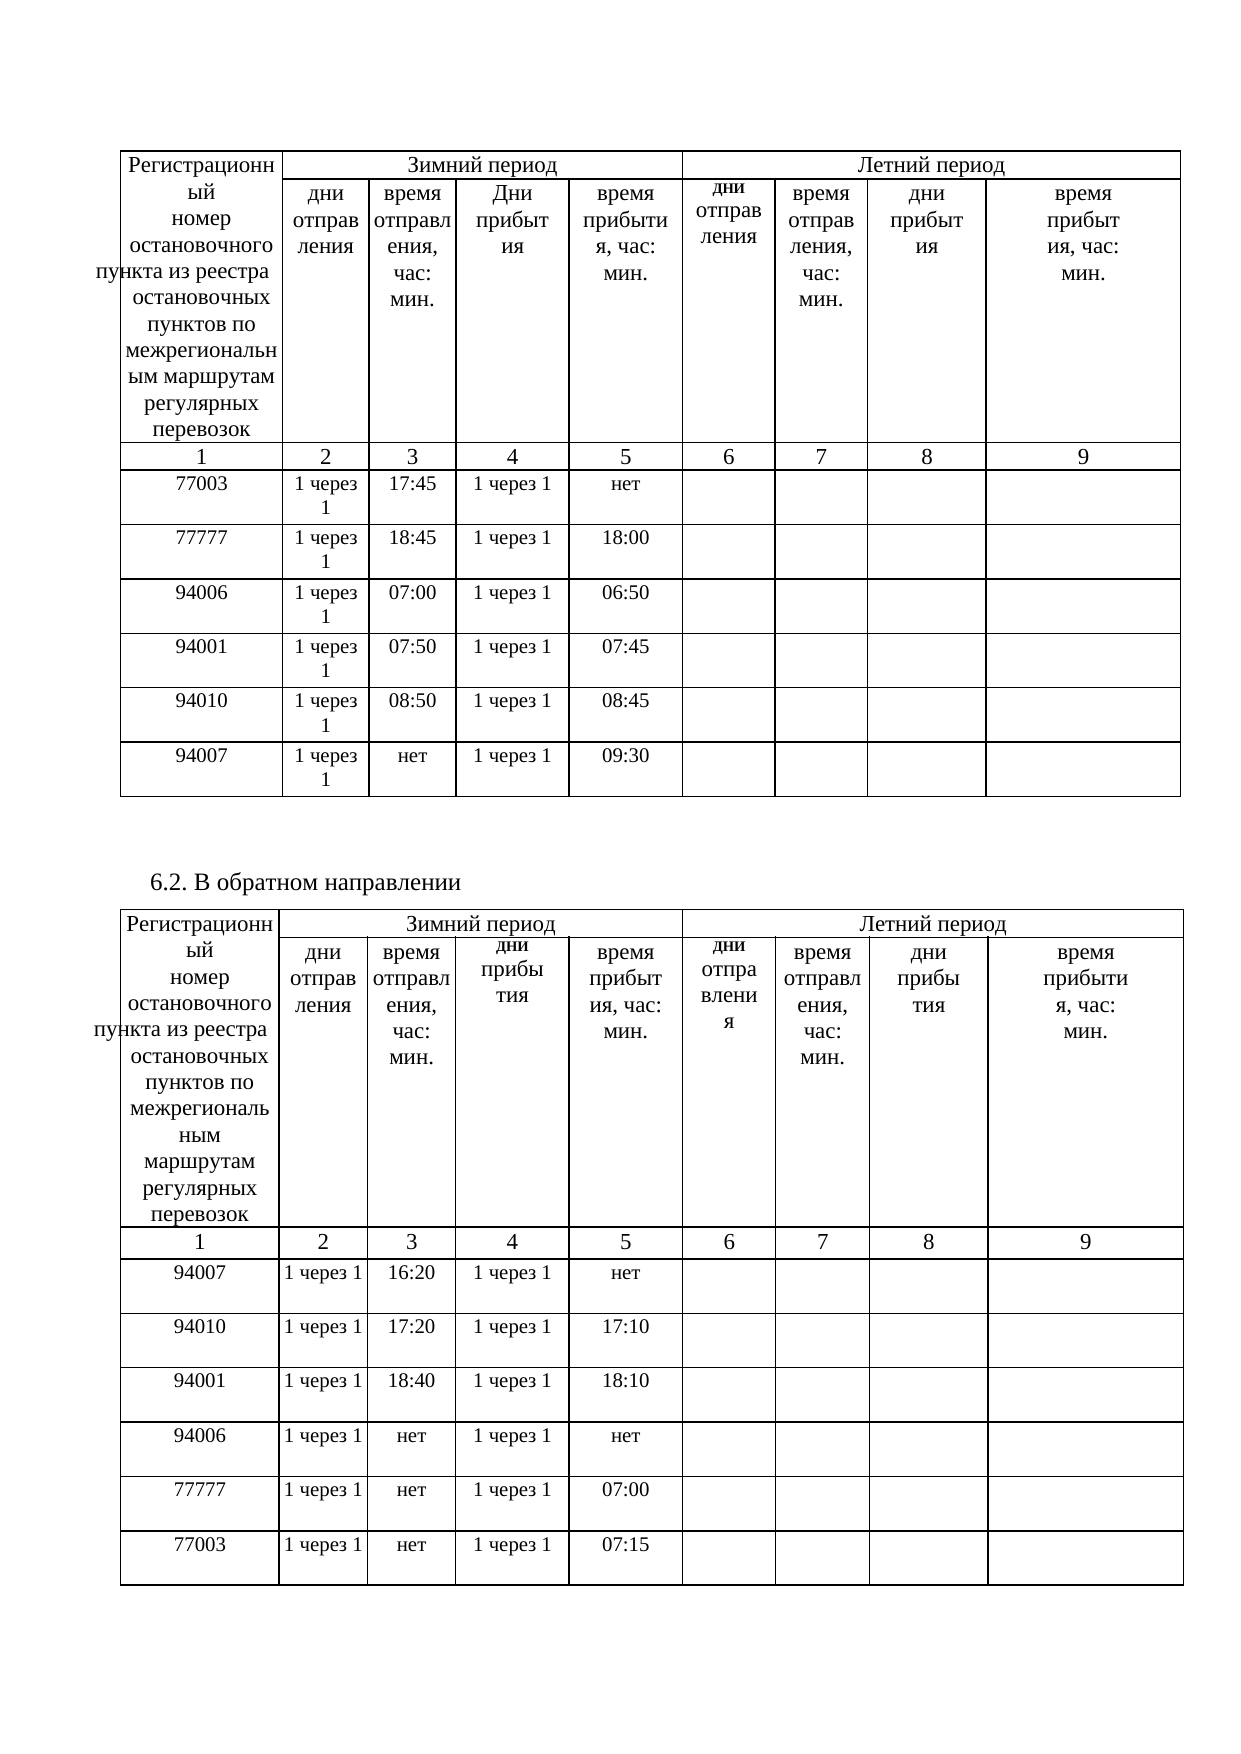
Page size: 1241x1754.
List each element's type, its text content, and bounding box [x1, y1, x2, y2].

table_cell [776, 1368, 869, 1421]
table_cell 1 через 1 [456, 1532, 568, 1584]
table_cell [776, 1477, 869, 1530]
table_header Зимний период [280, 910, 682, 936]
table_cell 3 [368, 1228, 455, 1258]
table_cell 1 через 1 [280, 1314, 367, 1367]
table_cell 1 через 1 [456, 1260, 568, 1312]
table_cell 1 через 1 [456, 1477, 568, 1530]
table_cell [683, 1368, 775, 1421]
table_cell ДНИ отпра влени я [683, 938, 775, 1226]
table_cell время отправл ения, час: мин. [370, 180, 455, 441]
table_cell 1 через 1 [280, 1368, 367, 1421]
table_cell 17:10 [570, 1314, 682, 1367]
table_cell 1 через 1 [457, 743, 568, 796]
table_cell [776, 634, 867, 687]
table_cell 1 через 1 [283, 580, 368, 632]
table_header Летний период [683, 910, 1183, 936]
table_cell 94007 [121, 1260, 278, 1312]
table_cell [868, 525, 985, 578]
table_header Летний период [683, 152, 1180, 178]
table_cell нет [570, 1260, 682, 1312]
table_cell 94010 [121, 1314, 278, 1367]
table_cell [989, 1423, 1183, 1476]
table_cell 17:45 [370, 471, 455, 524]
table_cell время прибыти я, час: мин. [989, 938, 1183, 1226]
table_cell нет [570, 471, 682, 524]
table_cell [683, 1423, 775, 1476]
table_cell [870, 1314, 987, 1367]
table_cell 1 [121, 1228, 278, 1258]
table_cell 94006 [121, 580, 282, 632]
table_cell время отправл ения, час: мин. [776, 938, 869, 1226]
table_cell 77003 [121, 1532, 278, 1584]
table_cell 77777 [121, 525, 282, 578]
table_cell 1 через 1 [280, 1532, 367, 1584]
table_cell [987, 580, 1180, 632]
table_cell 7 [776, 1228, 869, 1258]
table_cell [683, 1314, 775, 1367]
table_cell 17:20 [368, 1314, 455, 1367]
table_cell [683, 580, 774, 632]
table_cell 3 [370, 443, 455, 469]
table_cell 9 [987, 443, 1180, 469]
table_cell 7 [776, 443, 867, 469]
table_cell дни прибы тия [870, 938, 987, 1226]
table_cell [776, 743, 867, 796]
table_cell 1 через 1 [457, 634, 568, 687]
table_cell нет [368, 1532, 455, 1584]
table_cell 1 через 1 [283, 688, 368, 741]
table_cell [868, 471, 985, 524]
table_cell дни прибыт ия [868, 180, 985, 441]
table_cell время отправ ления, час: мин. [776, 180, 867, 441]
table_cell [870, 1532, 987, 1584]
table_cell [987, 688, 1180, 741]
table_cell 94010 [121, 688, 282, 741]
table_cell 1 через 1 [456, 1314, 568, 1367]
table_cell 1 через 1 [283, 634, 368, 687]
table_cell 18:40 [368, 1368, 455, 1421]
table_cell [989, 1368, 1183, 1421]
table_cell [987, 471, 1180, 524]
table_cell 4 [456, 1228, 568, 1258]
table_cell 4 [457, 443, 568, 469]
table_cell дни отправ ления [283, 180, 368, 441]
table_cell нет [368, 1423, 455, 1476]
table_cell 16:20 [368, 1260, 455, 1312]
table_cell 07:00 [570, 1477, 682, 1530]
table_cell 1 через 1 [283, 525, 368, 578]
table_cell 6 [683, 443, 774, 469]
table_cell 94007 [121, 743, 282, 796]
table_cell [776, 580, 867, 632]
table_cell 1 через 1 [457, 688, 568, 741]
table_cell нет [368, 1477, 455, 1530]
table_cell [683, 471, 774, 524]
table_cell нет [570, 1423, 682, 1476]
table_cell 77003 [121, 471, 282, 524]
table_cell [776, 471, 867, 524]
table_cell 1 через 1 [457, 471, 568, 524]
table_cell [870, 1260, 987, 1312]
table_cell [776, 1314, 869, 1367]
table_cell [868, 580, 985, 632]
table_cell [868, 634, 985, 687]
table_cell 1 через 1 [283, 743, 368, 796]
table_cell [776, 1260, 869, 1312]
table_cell [989, 1477, 1183, 1530]
table_cell 18:00 [570, 525, 682, 578]
table_cell 09:30 [570, 743, 682, 796]
table_cell [870, 1477, 987, 1530]
table_cell [683, 525, 774, 578]
table_cell [989, 1260, 1183, 1312]
table_cell 2 [283, 443, 368, 469]
table_cell [776, 688, 867, 741]
table_cell 07:50 [370, 634, 455, 687]
table_cell [683, 634, 774, 687]
table_cell 08:50 [370, 688, 455, 741]
table_cell [683, 688, 774, 741]
table_cell 94006 [121, 1423, 278, 1476]
table_cell 06:50 [570, 580, 682, 632]
table_header Регистрационный номер остановочного пункта из реестра остановочных пунктов по межрегиональным маршрутам регулярных перевозок [121, 910, 278, 1226]
table_cell [987, 525, 1180, 578]
table_cell 1 через 1 [280, 1260, 367, 1312]
table_cell 1 [121, 443, 282, 469]
table_cell [776, 1423, 869, 1476]
table_cell время отправл ения, час: мин. [368, 938, 455, 1226]
table_cell 2 [280, 1228, 367, 1258]
table_cell 18:10 [570, 1368, 682, 1421]
table_cell 07:45 [570, 634, 682, 687]
table_cell 77777 [121, 1477, 278, 1530]
table_cell [870, 1368, 987, 1421]
table_cell 1 через 1 [457, 525, 568, 578]
table_cell 94001 [121, 634, 282, 687]
table_cell [987, 743, 1180, 796]
table_cell ДНИ прибы тия [456, 938, 568, 1226]
table_cell время прибыт ия, час: мин. [987, 180, 1180, 441]
table_cell 5 [570, 443, 682, 469]
table_cell 9 [989, 1228, 1183, 1258]
table_cell дни отправ ления [280, 938, 367, 1226]
table_cell [989, 1532, 1183, 1584]
table_cell ДНИ отправ ления [683, 180, 774, 441]
table_cell 1 через 1 [456, 1368, 568, 1421]
table_cell [868, 688, 985, 741]
table_cell время прибыти я, час: мин. [570, 180, 682, 441]
table_cell 1 через 1 [280, 1423, 367, 1476]
table_cell 07:15 [570, 1532, 682, 1584]
table_cell 1 через 1 [280, 1477, 367, 1530]
table_cell [683, 743, 774, 796]
table_cell 08:45 [570, 688, 682, 741]
table_cell 8 [868, 443, 985, 469]
table_cell [989, 1314, 1183, 1367]
table_cell 1 через 1 [457, 580, 568, 632]
table_cell Дни прибыт ия [457, 180, 568, 441]
table_cell [870, 1423, 987, 1476]
table_cell 94001 [121, 1368, 278, 1421]
table_cell 1 через 1 [456, 1423, 568, 1476]
table_cell [868, 743, 985, 796]
table_cell [683, 1260, 775, 1312]
table_cell время прибыт ия, час: мин. [570, 938, 682, 1226]
table_cell [683, 1477, 775, 1530]
table_cell нет [370, 743, 455, 796]
table_header Зимний период [283, 152, 682, 178]
table_cell 18:45 [370, 525, 455, 578]
table_cell [776, 525, 867, 578]
table_cell 1 через 1 [283, 471, 368, 524]
table_cell 6 [683, 1228, 775, 1258]
table_cell 5 [570, 1228, 682, 1258]
text 6.2. В обратном направлении [150, 867, 1090, 896]
table_cell [987, 634, 1180, 687]
table_cell [776, 1532, 869, 1584]
table_header Регистрационный номер остановочного пункта из реестра остановочных пунктов по межрегиональным маршрутам регулярных перевозок [121, 152, 282, 441]
table_cell 8 [870, 1228, 987, 1258]
table_cell [683, 1532, 775, 1584]
table_cell 07:00 [370, 580, 455, 632]
